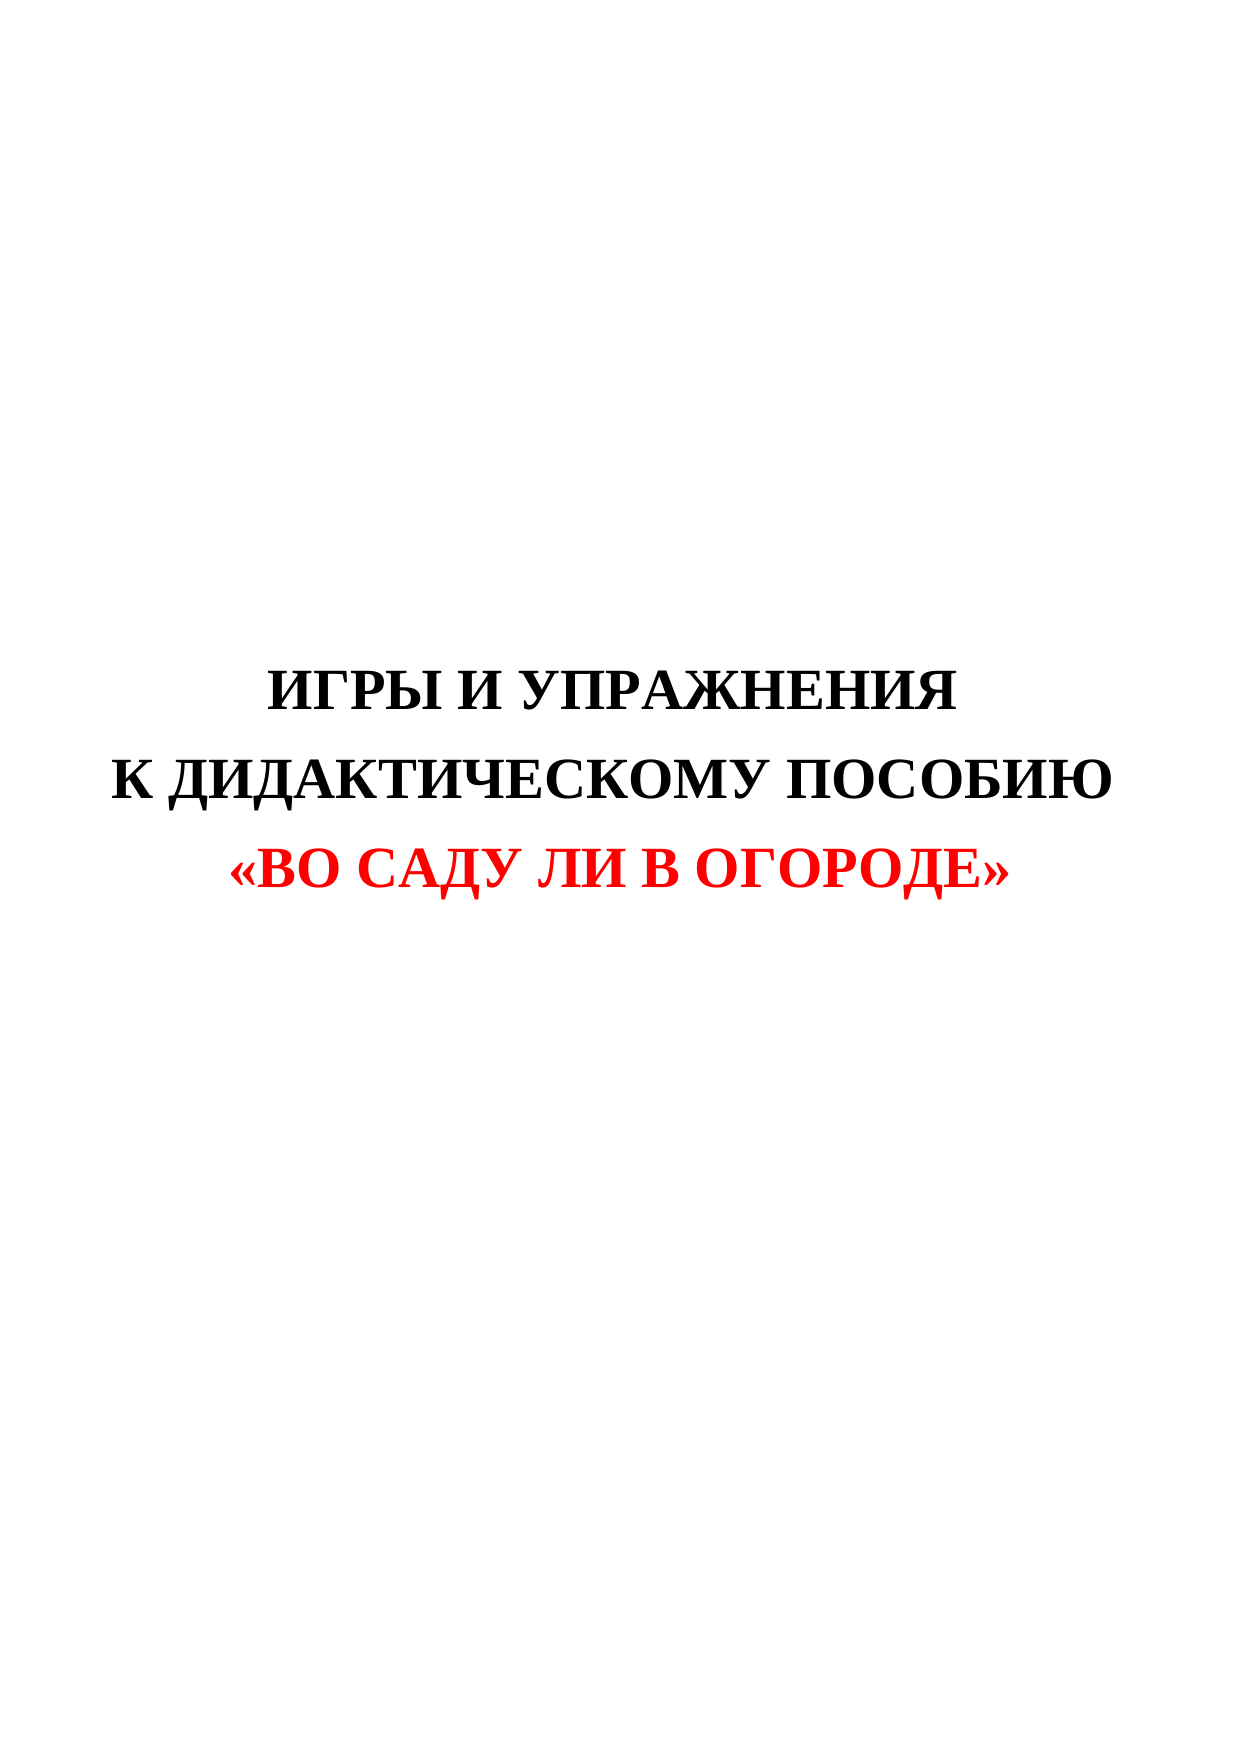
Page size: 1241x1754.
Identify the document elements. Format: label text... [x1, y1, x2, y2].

text ИГРЫ И УПРАЖНЕНИЯ [15, 655, 1211, 722]
text «ВО САДУ ЛИ В ОГОРОДЕ» [15, 833, 1211, 900]
text К ДИДАКТИЧЕСКОМУ ПОСОБИЮ [15, 744, 1211, 811]
